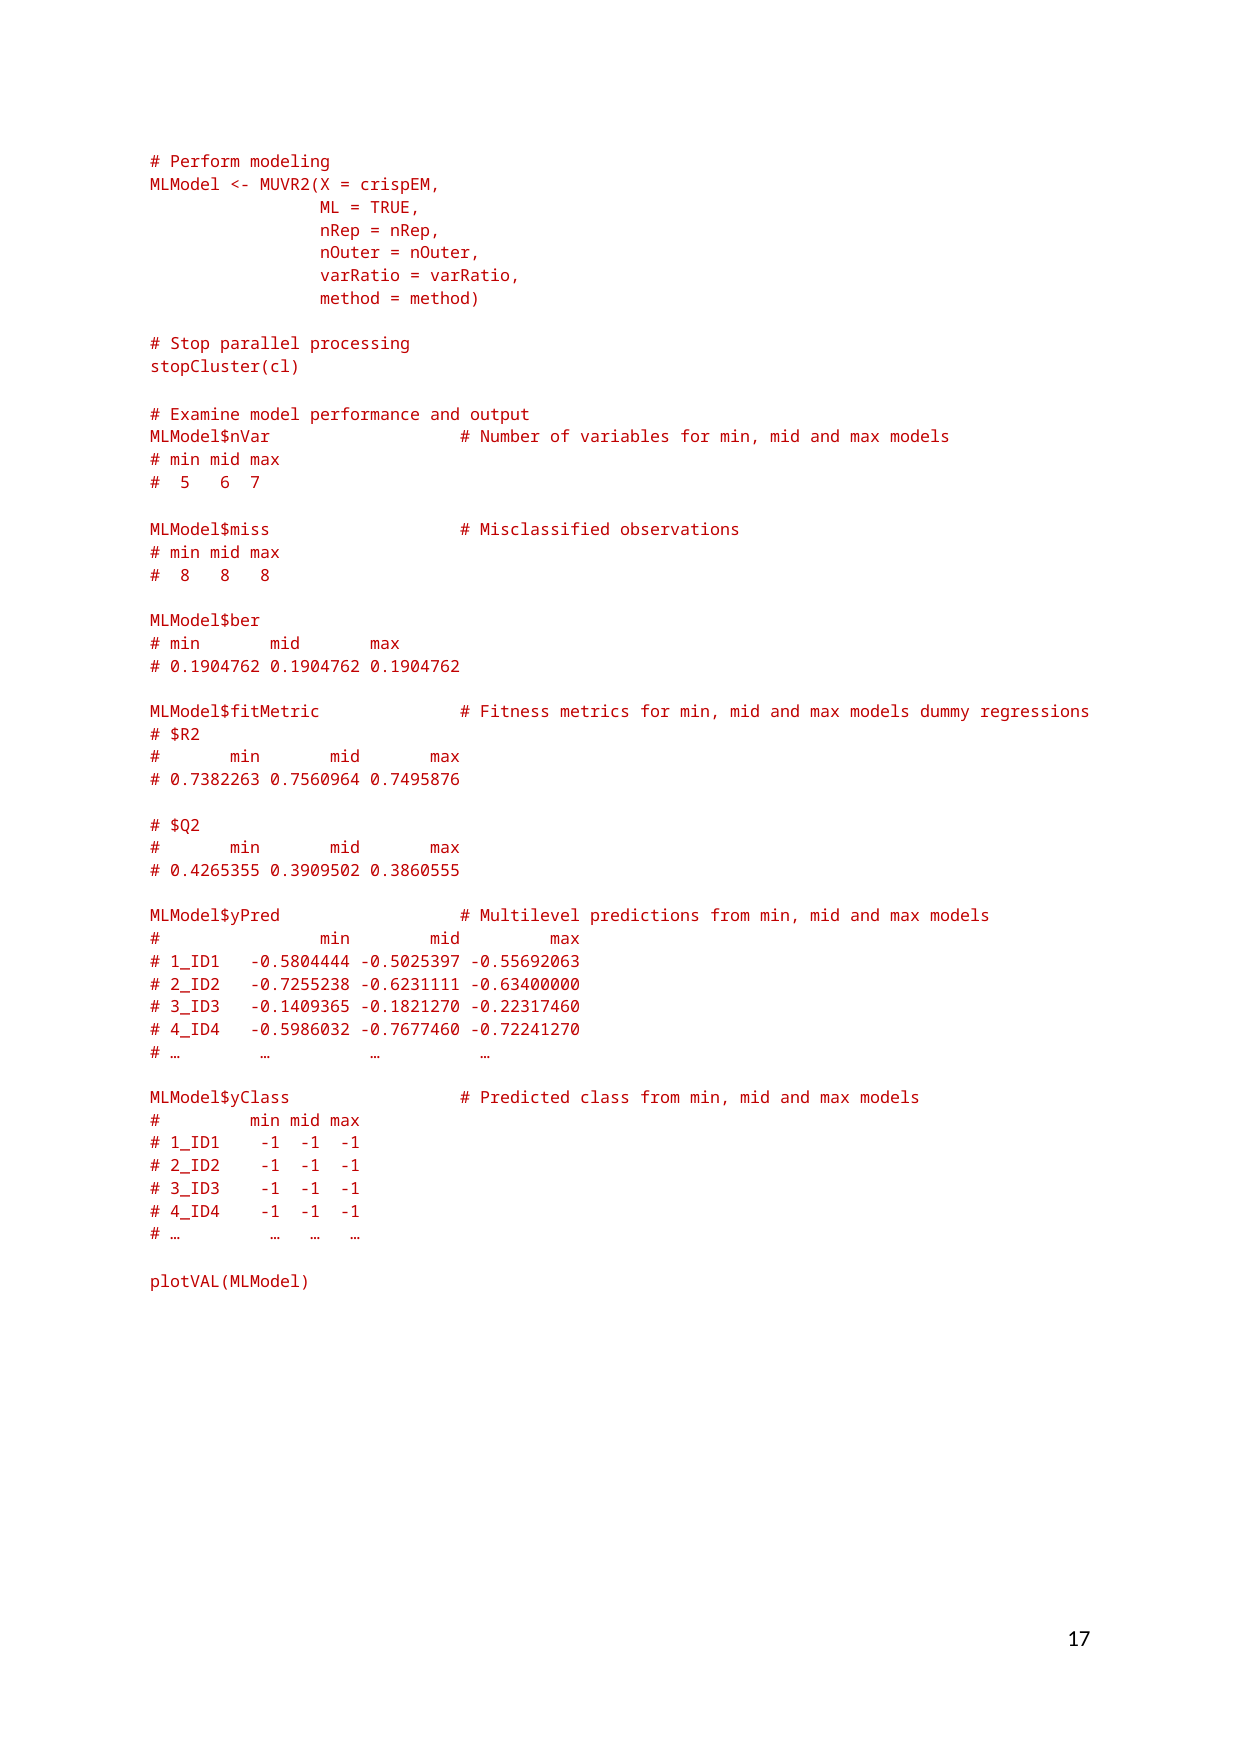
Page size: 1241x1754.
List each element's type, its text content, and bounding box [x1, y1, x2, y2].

text # Perform modeling MLModel <- MUVR2(X = crispEM, [150, 150, 1090, 195]
text # min mid max [150, 836, 1090, 858]
text ML = TRUE, [150, 195, 1090, 218]
text # 1_ID1 -0.5804444 -0.5025397 -0.55692063 [150, 949, 1090, 972]
text MLModel$yPred # Multilevel predictions from min, mid and max models # min mid max [150, 904, 1090, 949]
text # min mid max [150, 745, 1090, 768]
text # 0.4265355 0.3909502 0.3860555 [150, 858, 1090, 881]
text # 0.1904762 0.1904762 0.1904762 [150, 654, 1090, 677]
text # 3_ID3 -0.1409365 -0.1821270 -0.22317460 [150, 995, 1090, 1017]
text MLModel$yClass # Predicted class from min, mid and max models # min mid max # 1_ID1 -1 -1 -1 # 2_ID2 -1 -1 -1 # 3_ID3 -1 -1 -1 # 4_ID4 -1 -1 -1 # … … … … [150, 1086, 1090, 1244]
text # Examine model performance and output MLModel$nVar # Number of variables for min, mid and max models # min mid max # 5 6 7 [150, 402, 1090, 493]
text MLModel$fitMetric # Fitness metrics for min, mid and max models dummy regressions # $R2 [150, 699, 1090, 745]
text # 4_ID4 -0.5986032 -0.7677460 -0.72241270 # … … … … [150, 1017, 1090, 1063]
text nOuter = nOuter, [150, 241, 1090, 263]
text plotVAL(MLModel) [150, 1269, 1090, 1292]
text # 2_ID2 -0.7255238 -0.6231111 -0.63400000 [150, 972, 1090, 995]
text MLModel$ber [150, 609, 1090, 631]
text MLModel$miss # Misclassified observations # min mid max # 8 8 8 [150, 518, 1090, 586]
text # 0.7382263 0.7560964 0.7495876 [150, 768, 1090, 790]
text # Stop parallel processing stopCluster(cl) [150, 332, 1090, 377]
text nRep = nRep, [150, 218, 1090, 241]
text method = method) [150, 286, 1090, 309]
text # min mid max [150, 631, 1090, 654]
text varRatio = varRatio, [150, 263, 1090, 286]
text # $Q2 [150, 813, 1090, 836]
